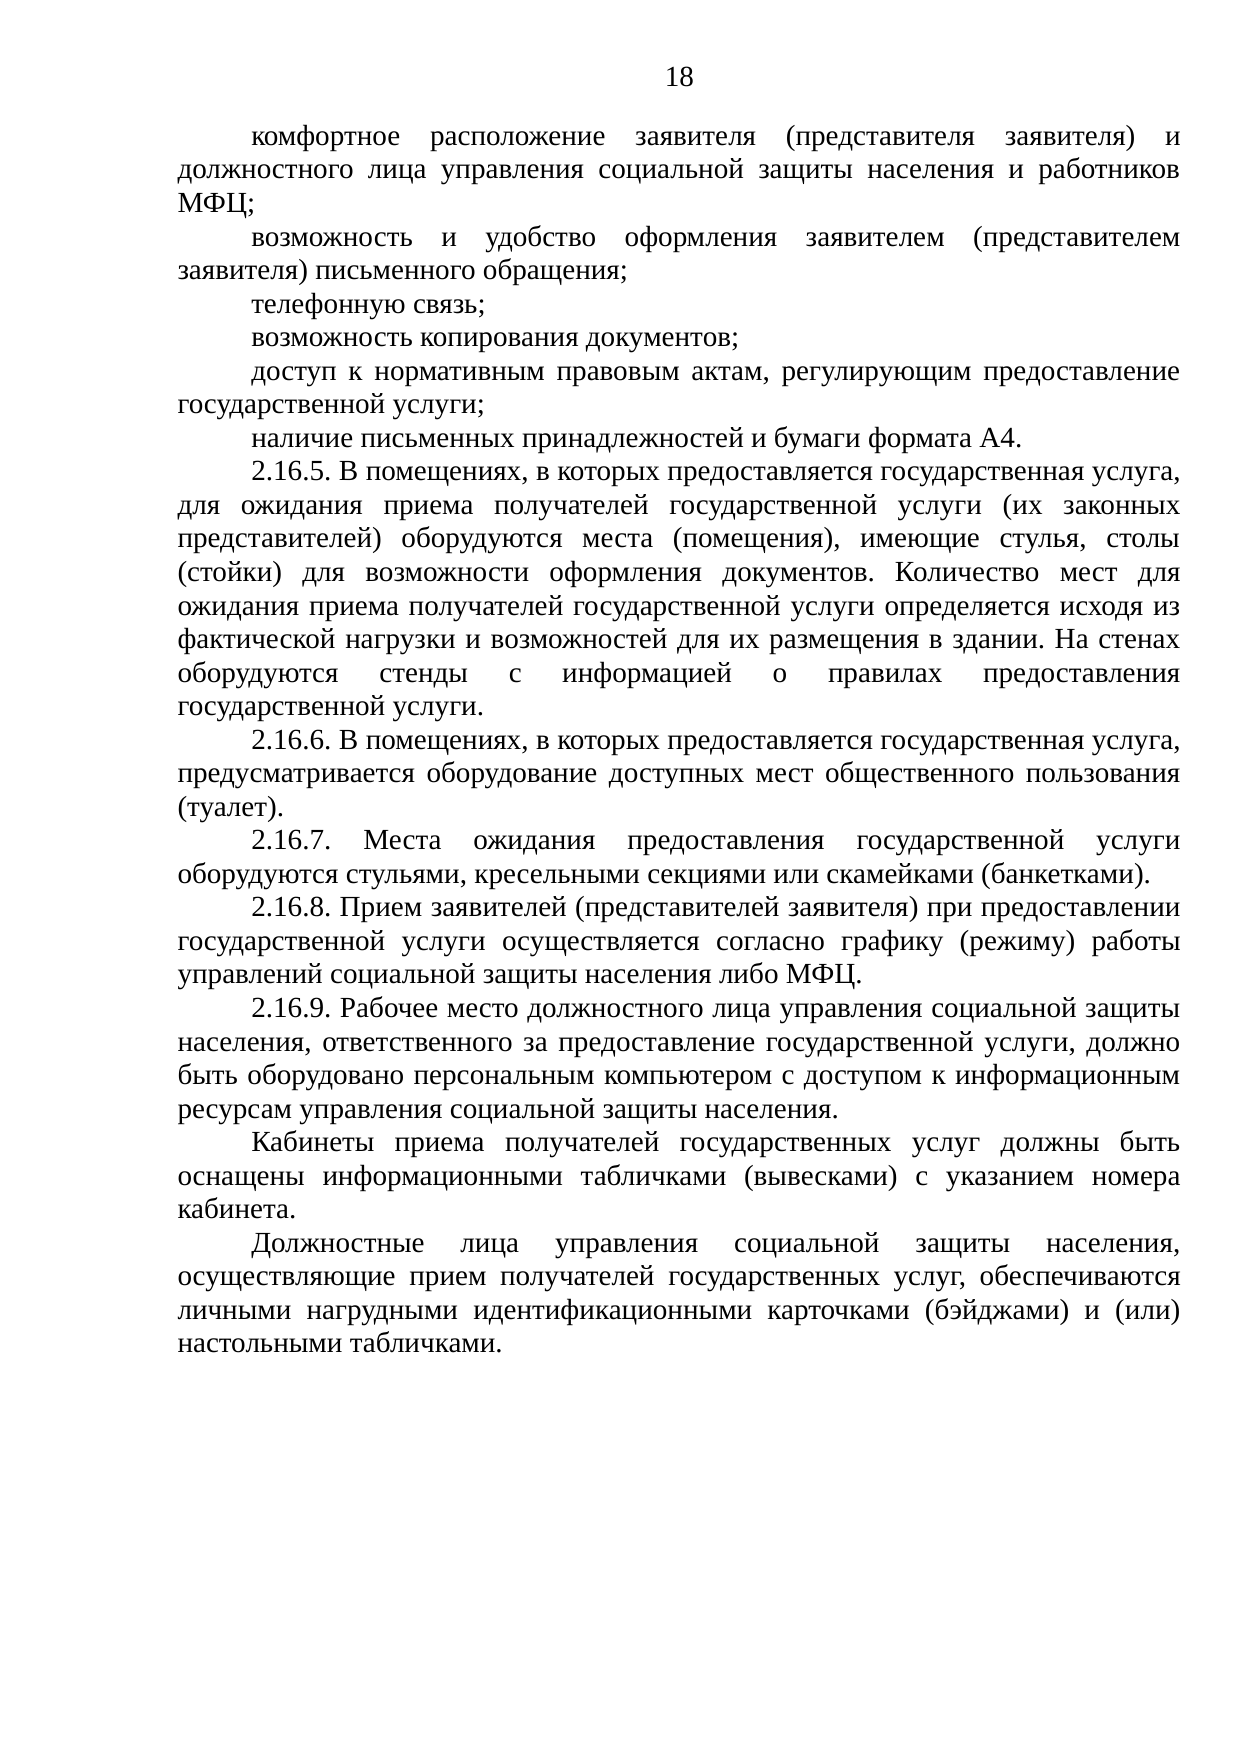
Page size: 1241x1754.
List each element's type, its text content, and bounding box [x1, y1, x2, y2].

text 2.16.7. Места ожидания предоставления государственной услуги оборудуются стульями, кресельными секциями или скамейками (банкетками). [177, 822, 1181, 889]
text возможность и удобство оформления заявителем (представителем заявителя) письменного обращения; [177, 219, 1181, 286]
text телефонную связь; [177, 286, 1181, 319]
text 2.16.9. Рабочее место должностного лица управления социальной защиты населения, ответственного за предоставление государственной услуги, должно быть оборудовано персональным компьютером с доступом к информационным ресурсам управления социальной защиты населения. [177, 990, 1181, 1124]
text 2.16.6. В помещениях, в которых предоставляется государственная услуга, предусматривается оборудование доступных мест общественного пользования (туалет). [177, 722, 1181, 822]
text доступ к нормативным правовым актам, регулирующим предоставление государственной услуги; [177, 353, 1181, 420]
text комфортное расположение заявителя (представителя заявителя) и должностного лица управления социальной защиты населения и работников МФЦ; [177, 118, 1181, 219]
text Кабинеты приема получателей государственных услуг должны быть оснащены информационными табличками (вывесками) с указанием номера кабинета. [177, 1124, 1181, 1225]
text 2.16.5. В помещениях, в которых предоставляется государственная услуга, для ожидания приема получателей государственной услуги (их законных представителей) оборудуются места (помещения), имеющие стулья, столы (стойки) для возможности оформления документов. Количество мест для ожидания приема получателей государственной услуги определяется исходя из фактической нагрузки и возможностей для их размещения в здании. На стенах оборудуются стенды с информацией о правилах предоставления государственной услуги. [177, 453, 1181, 722]
text 2.16.8. Прием заявителей (представителей заявителя) при предоставлении государственной услуги осуществляется согласно графику (режиму) работы управлений социальной защиты населения либо МФЦ. [177, 889, 1181, 990]
text Должностные лица управления социальной защиты населения, осуществляющие прием получателей государственных услуг, обеспечиваются личными нагрудными идентификационными карточками (бэйджами) и (или) настольными табличками. [177, 1225, 1181, 1359]
text возможность копирования документов; [177, 319, 1181, 353]
text наличие письменных принадлежностей и бумаги формата A4. [177, 420, 1181, 453]
